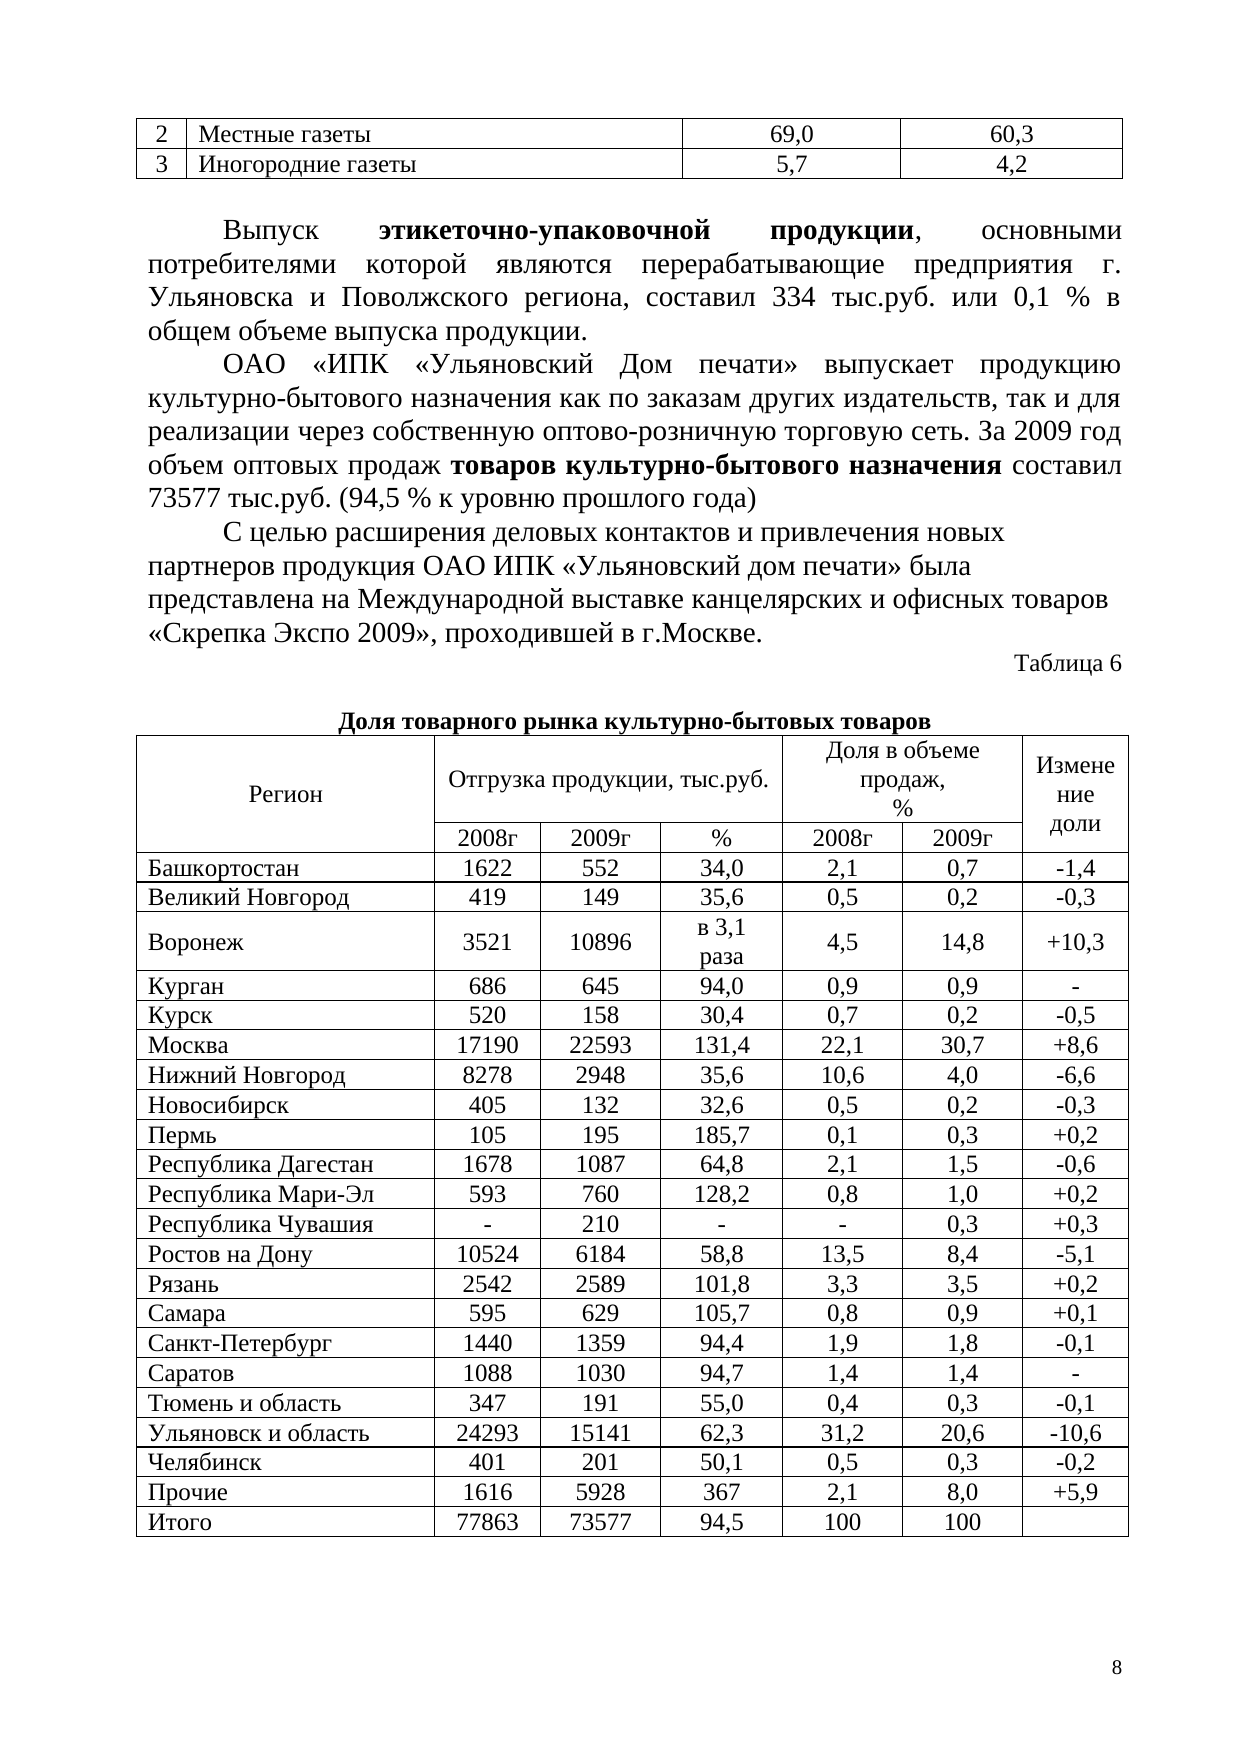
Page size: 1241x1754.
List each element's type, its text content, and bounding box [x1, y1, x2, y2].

table_cell 105,7 [661, 1299, 782, 1327]
table_cell 35,6 [661, 1060, 782, 1089]
table_cell Прочие [137, 1477, 434, 1506]
table_cell 2008г [435, 823, 540, 852]
table_cell 14,8 [903, 912, 1022, 970]
table_cell Республика Мари-Эл [137, 1179, 434, 1208]
table_cell Саратов [137, 1358, 434, 1387]
table_cell 77863 [435, 1507, 540, 1536]
table_cell 1,4 [783, 1358, 902, 1387]
table_cell 0,7 [783, 1001, 902, 1029]
table_cell 4,2 [901, 149, 1122, 178]
table_cell 5,7 [683, 149, 900, 178]
table_cell 105 [435, 1120, 540, 1148]
table_cell 100 [783, 1507, 902, 1536]
table_cell 15141 [541, 1418, 660, 1446]
table_cell +8,6 [1023, 1030, 1128, 1059]
table_cell 8,0 [903, 1477, 1022, 1506]
table_cell -0,3 [1023, 883, 1128, 911]
table_cell 101,8 [661, 1269, 782, 1297]
table_cell Итого [137, 1507, 434, 1536]
table_cell 2542 [435, 1269, 540, 1297]
table_cell 60,3 [901, 119, 1122, 148]
table_cell 30,4 [661, 1001, 782, 1029]
table_cell 1359 [541, 1328, 660, 1357]
table_cell 10896 [541, 912, 660, 970]
table_cell 1,4 [903, 1358, 1022, 1387]
table_cell 2,1 [783, 1150, 902, 1178]
table_cell - [1023, 971, 1128, 999]
table_cell 30,7 [903, 1030, 1022, 1059]
table_cell Великий Новгород [137, 883, 434, 911]
table_cell 4,5 [783, 912, 902, 970]
table_cell 1,8 [903, 1328, 1022, 1357]
table_cell 0,5 [783, 1448, 902, 1476]
table_cell 201 [541, 1448, 660, 1476]
table_cell 629 [541, 1299, 660, 1327]
table_cell 13,5 [783, 1239, 902, 1268]
table_cell 10,6 [783, 1060, 902, 1089]
table_cell 185,7 [661, 1120, 782, 1148]
table_cell Республика Дагестан [137, 1150, 434, 1178]
table_cell 94,7 [661, 1358, 782, 1387]
table_cell 419 [435, 883, 540, 911]
table_cell 8278 [435, 1060, 540, 1089]
table_cell +10,3 [1023, 912, 1128, 970]
table_cell +0,2 [1023, 1269, 1128, 1297]
table_cell [1023, 1507, 1128, 1536]
table_cell -0,6 [1023, 1150, 1128, 1178]
table_cell 69,0 [683, 119, 900, 148]
table_cell 1,5 [903, 1150, 1022, 1178]
table_cell 62,3 [661, 1418, 782, 1446]
table_header Отгрузка продукции, тыс.руб. [435, 736, 782, 822]
table_cell 149 [541, 883, 660, 911]
table_cell +0,1 [1023, 1299, 1128, 1327]
table_cell 0,8 [783, 1299, 902, 1327]
table_cell 0,3 [903, 1388, 1022, 1417]
table_cell 17190 [435, 1030, 540, 1059]
table_cell 0,2 [903, 1090, 1022, 1119]
table_cell 1,9 [783, 1328, 902, 1357]
table_cell 20,6 [903, 1418, 1022, 1446]
table_cell 0,3 [903, 1120, 1022, 1148]
table_cell 401 [435, 1448, 540, 1476]
table_cell 94,4 [661, 1328, 782, 1357]
table_cell 55,0 [661, 1388, 782, 1417]
table_cell Нижний Новгород [137, 1060, 434, 1089]
table_cell 0,1 [783, 1120, 902, 1148]
subtitle Доля товарного рынка культурно-бытовых товаров [148, 706, 1122, 734]
table_cell 8,4 [903, 1239, 1022, 1268]
table_cell - [435, 1209, 540, 1238]
table_cell 132 [541, 1090, 660, 1119]
table_header Изменение доли [1023, 736, 1128, 852]
table_cell 73577 [541, 1507, 660, 1536]
table_cell 24293 [435, 1418, 540, 1446]
table_cell 0,9 [903, 971, 1022, 999]
table_cell Местные газеты [187, 119, 682, 148]
table_cell 593 [435, 1179, 540, 1208]
table_cell 347 [435, 1388, 540, 1417]
table_cell Курск [137, 1001, 434, 1029]
table_cell 22,1 [783, 1030, 902, 1059]
table_cell Пермь [137, 1120, 434, 1148]
table_cell 3,3 [783, 1269, 902, 1297]
table_cell 1088 [435, 1358, 540, 1387]
table_cell -5,1 [1023, 1239, 1128, 1268]
table_cell 5928 [541, 1477, 660, 1506]
table_cell % [661, 823, 782, 852]
table_cell 4,0 [903, 1060, 1022, 1089]
table_cell +5,9 [1023, 1477, 1128, 1506]
table_cell 2589 [541, 1269, 660, 1297]
table_cell 0,8 [783, 1179, 902, 1208]
table_cell 6184 [541, 1239, 660, 1268]
table_cell 34,0 [661, 853, 782, 881]
table_cell Новосибирск [137, 1090, 434, 1119]
table_cell +0,2 [1023, 1120, 1128, 1148]
table_cell Башкортостан [137, 853, 434, 881]
table_cell 32,6 [661, 1090, 782, 1119]
table_cell 405 [435, 1090, 540, 1119]
table_cell - [783, 1209, 902, 1238]
table_cell 0,9 [783, 971, 902, 999]
table_cell 31,2 [783, 1418, 902, 1446]
table_cell Санкт-Петербург [137, 1328, 434, 1357]
table_cell 2 [137, 119, 186, 148]
text Выпуск этикеточно-упаковочной продукции, основными потребителями которой являются перерабатывающие предприятия г. Ульяновска и Поволжского региона, составил 334 тыс.руб. или 0,1 % в общем объеме выпуска продукции. [148, 212, 1122, 346]
table_cell 1087 [541, 1150, 660, 1178]
table_cell -6,6 [1023, 1060, 1128, 1089]
table_cell 0,3 [903, 1448, 1022, 1476]
table_cell Курган [137, 971, 434, 999]
table_cell +0,2 [1023, 1179, 1128, 1208]
table_cell 0,2 [903, 883, 1022, 911]
table_cell 2009г [541, 823, 660, 852]
table_cell 0,9 [903, 1299, 1022, 1327]
table_cell 131,4 [661, 1030, 782, 1059]
table_cell 367 [661, 1477, 782, 1506]
table_cell Ростов на Дону [137, 1239, 434, 1268]
table_cell 1616 [435, 1477, 540, 1506]
table_cell Иногородние газеты [187, 149, 682, 178]
table_cell 0,2 [903, 1001, 1022, 1029]
table_cell 645 [541, 971, 660, 999]
table_cell 128,2 [661, 1179, 782, 1208]
table_cell -0,5 [1023, 1001, 1128, 1029]
table_cell 3 [137, 149, 186, 178]
table_cell 1,0 [903, 1179, 1022, 1208]
table_cell в 3,1 раза [661, 912, 782, 970]
table_cell 94,5 [661, 1507, 782, 1536]
table_cell -0,3 [1023, 1090, 1128, 1119]
table_cell 0,3 [903, 1209, 1022, 1238]
table_cell 595 [435, 1299, 540, 1327]
table_cell 1678 [435, 1150, 540, 1178]
table_cell 64,8 [661, 1150, 782, 1178]
table_cell 1622 [435, 853, 540, 881]
table_cell 2948 [541, 1060, 660, 1089]
table_cell 552 [541, 853, 660, 881]
table_cell Челябинск [137, 1448, 434, 1476]
table_cell 0,5 [783, 1090, 902, 1119]
table_cell 0,4 [783, 1388, 902, 1417]
table_cell 520 [435, 1001, 540, 1029]
table_cell 1030 [541, 1358, 660, 1387]
text Таблица 6 [148, 648, 1122, 677]
table_cell 22593 [541, 1030, 660, 1059]
table_cell 0,5 [783, 883, 902, 911]
table_cell 94,0 [661, 971, 782, 999]
table_cell -0,1 [1023, 1328, 1128, 1357]
table_cell Ульяновск и область [137, 1418, 434, 1446]
table_cell - [1023, 1358, 1128, 1387]
table_cell -0,1 [1023, 1388, 1128, 1417]
table_cell -0,2 [1023, 1448, 1128, 1476]
table_cell 3521 [435, 912, 540, 970]
table_cell 686 [435, 971, 540, 999]
table_header Регион [137, 736, 434, 852]
table_cell 158 [541, 1001, 660, 1029]
text ОАО «ИПК «Ульяновский Дом печати» выпускает продукцию культурно-бытового назначения как по заказам других издательств, так и для реализации через собственную оптово-розничную торговую сеть. За 2009 год объем оптовых продаж товаров культурно-бытового назначения составил 73577 тыс.руб. (94,5 % к уровню прошлого года) [148, 346, 1122, 514]
table_cell 50,1 [661, 1448, 782, 1476]
table_header Доля в объеме продаж, % [783, 736, 1022, 822]
table_cell Воронеж [137, 912, 434, 970]
table_cell 191 [541, 1388, 660, 1417]
table_cell +0,3 [1023, 1209, 1128, 1238]
table_cell Рязань [137, 1269, 434, 1297]
table_cell -1,4 [1023, 853, 1128, 881]
table_cell 2,1 [783, 853, 902, 881]
table_cell 760 [541, 1179, 660, 1208]
table_cell 2009г [903, 823, 1022, 852]
table_cell 2008г [783, 823, 902, 852]
table_cell 35,6 [661, 883, 782, 911]
table_cell 195 [541, 1120, 660, 1148]
table_cell 3,5 [903, 1269, 1022, 1297]
table_cell Самара [137, 1299, 434, 1327]
table_cell 100 [903, 1507, 1022, 1536]
table_cell -10,6 [1023, 1418, 1128, 1446]
table_cell 2,1 [783, 1477, 902, 1506]
table_cell Тюмень и область [137, 1388, 434, 1417]
table_cell Москва [137, 1030, 434, 1059]
table_cell 0,7 [903, 853, 1022, 881]
table_cell Республика Чувашия [137, 1209, 434, 1238]
table_cell - [661, 1209, 782, 1238]
table_cell 10524 [435, 1239, 540, 1268]
table_cell 58,8 [661, 1239, 782, 1268]
table_cell 210 [541, 1209, 660, 1238]
table_cell 1440 [435, 1328, 540, 1357]
text С целью расширения деловых контактов и привлечения новых партнеров продукция ОАО ИПК «Ульяновский дом печати» была представлена на Международной выставке канцелярских и офисных товаров «Скрепка Экспо 2009», проходившей в г.Москве. [148, 514, 1122, 648]
